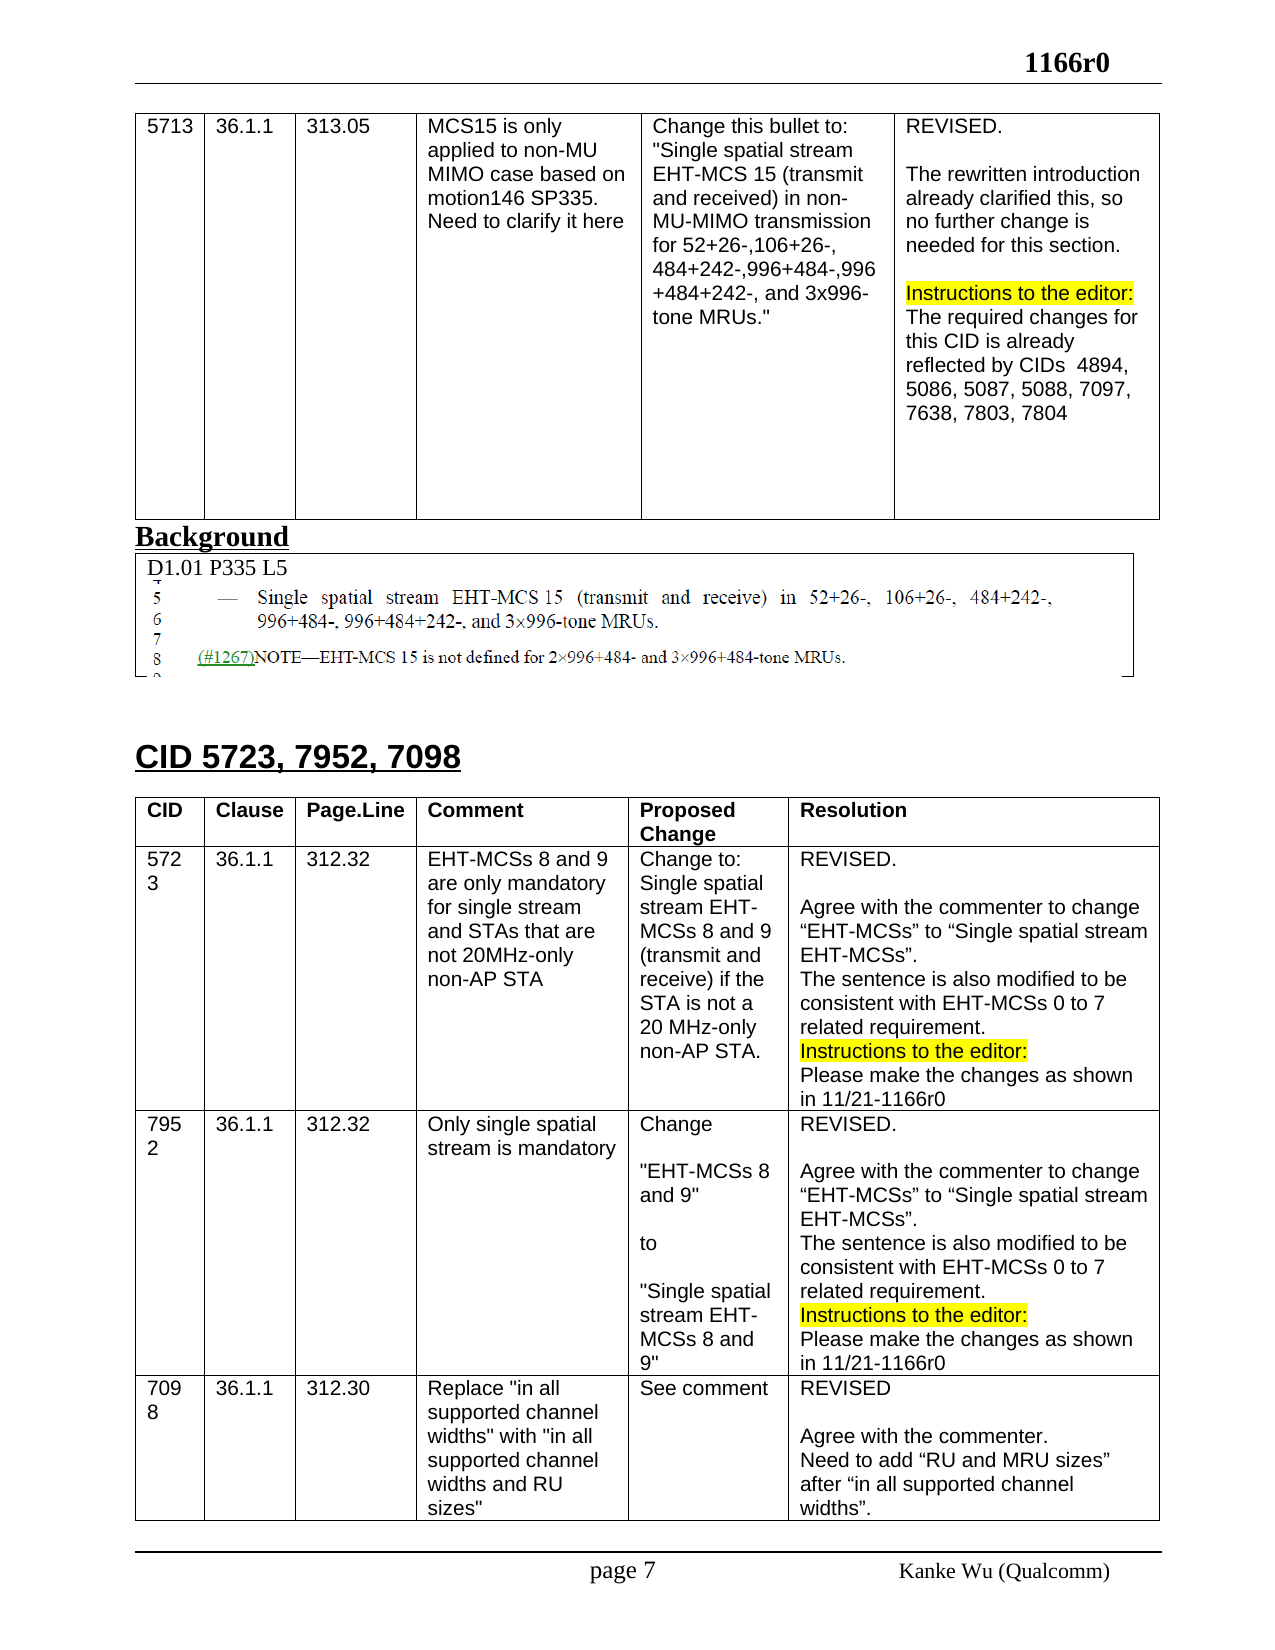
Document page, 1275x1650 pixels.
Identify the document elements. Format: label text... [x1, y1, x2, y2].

table_header Comment [417, 798, 628, 846]
table_cell Change this bullet to: "Single spatial stream EHT-MCS 15 (transmit and received) in non-MU-MIMO transmission for 52+26-,106+26-, 484+242-,996+484-,996+484+242-, and 3x996-tone MRUs." [642, 114, 894, 518]
table_cell 312.32 [296, 1111, 416, 1375]
table_cell REVISED. Agree with the commenter to change “EHT-MCSs” to “Single spatial stream EHT-MCSs”. The sentence is also modified to be consistent with EHT-MCSs 0 to 7 related requirement. Instructions to the editor: Please make the changes as shown in 11/21-1166r0 [789, 847, 1159, 1110]
table_cell See comment [629, 1376, 788, 1520]
table_cell Only single spatial stream is mandatory [417, 1111, 628, 1375]
table_cell 312.32 [296, 847, 416, 1110]
table_header Resolution [789, 798, 1159, 846]
text Background [135, 519, 1162, 553]
table_cell MCS15 is only applied to non-MU MIMO case based on motion146 SP335. Need to clarify it here [417, 114, 641, 518]
table_cell EHT-MCSs 8 and 9 are only mandatory for single stream and STAs that are not 20MHz-only non-AP STA [417, 847, 628, 1110]
table_cell 7098 [136, 1376, 204, 1520]
table_header Clause [205, 798, 295, 846]
table_cell REVISED. Agree with the commenter to change “EHT-MCSs” to “Single spatial stream EHT-MCSs”. The sentence is also modified to be consistent with EHT-MCSs 0 to 7 related requirement. Instructions to the editor: Please make the changes as shown in 11/21-1166r0 [789, 1111, 1159, 1375]
table_header Page.Line [296, 798, 416, 846]
table_header CID [136, 798, 204, 846]
table_header Proposed Change [629, 798, 788, 846]
table_cell 312.30 [296, 1376, 416, 1520]
table_cell Change to: Single spatial stream EHT-MCSs 8 and 9 (transmit and receive) if the STA is not a 20 MHz-only non-AP STA. [629, 847, 788, 1110]
table_cell 36.1.1 [205, 847, 295, 1110]
table_cell 36.1.1 [205, 114, 295, 518]
table_cell 7952 [136, 1111, 204, 1375]
table_cell 5713 [136, 114, 204, 518]
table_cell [417, 1376, 628, 1520]
table_cell 36.1.1 [205, 1376, 295, 1520]
table_header D1.01 P335 L5 [136, 554, 1133, 676]
table_cell 36.1.1 [205, 1111, 295, 1375]
table_cell 313.05 [296, 114, 416, 518]
subtitle CID 5723, 7952, 7098 [135, 737, 1162, 775]
table_cell 5723 [136, 847, 204, 1110]
table_cell REVISED. The rewritten introduction already clarified this, so no further change is needed for this section. Instructions to the editor: The required changes for this CID is already reflected by CIDs 4894, 5086, 5087, 5088, 7097, 7638, 7803, 7804 [895, 114, 1159, 518]
picture [146, 580, 1122, 677]
table_cell Change "EHT-MCSs 8 and 9" to "Single spatial stream EHT-MCSs 8 and 9" [629, 1111, 788, 1375]
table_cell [789, 1376, 1159, 1520]
